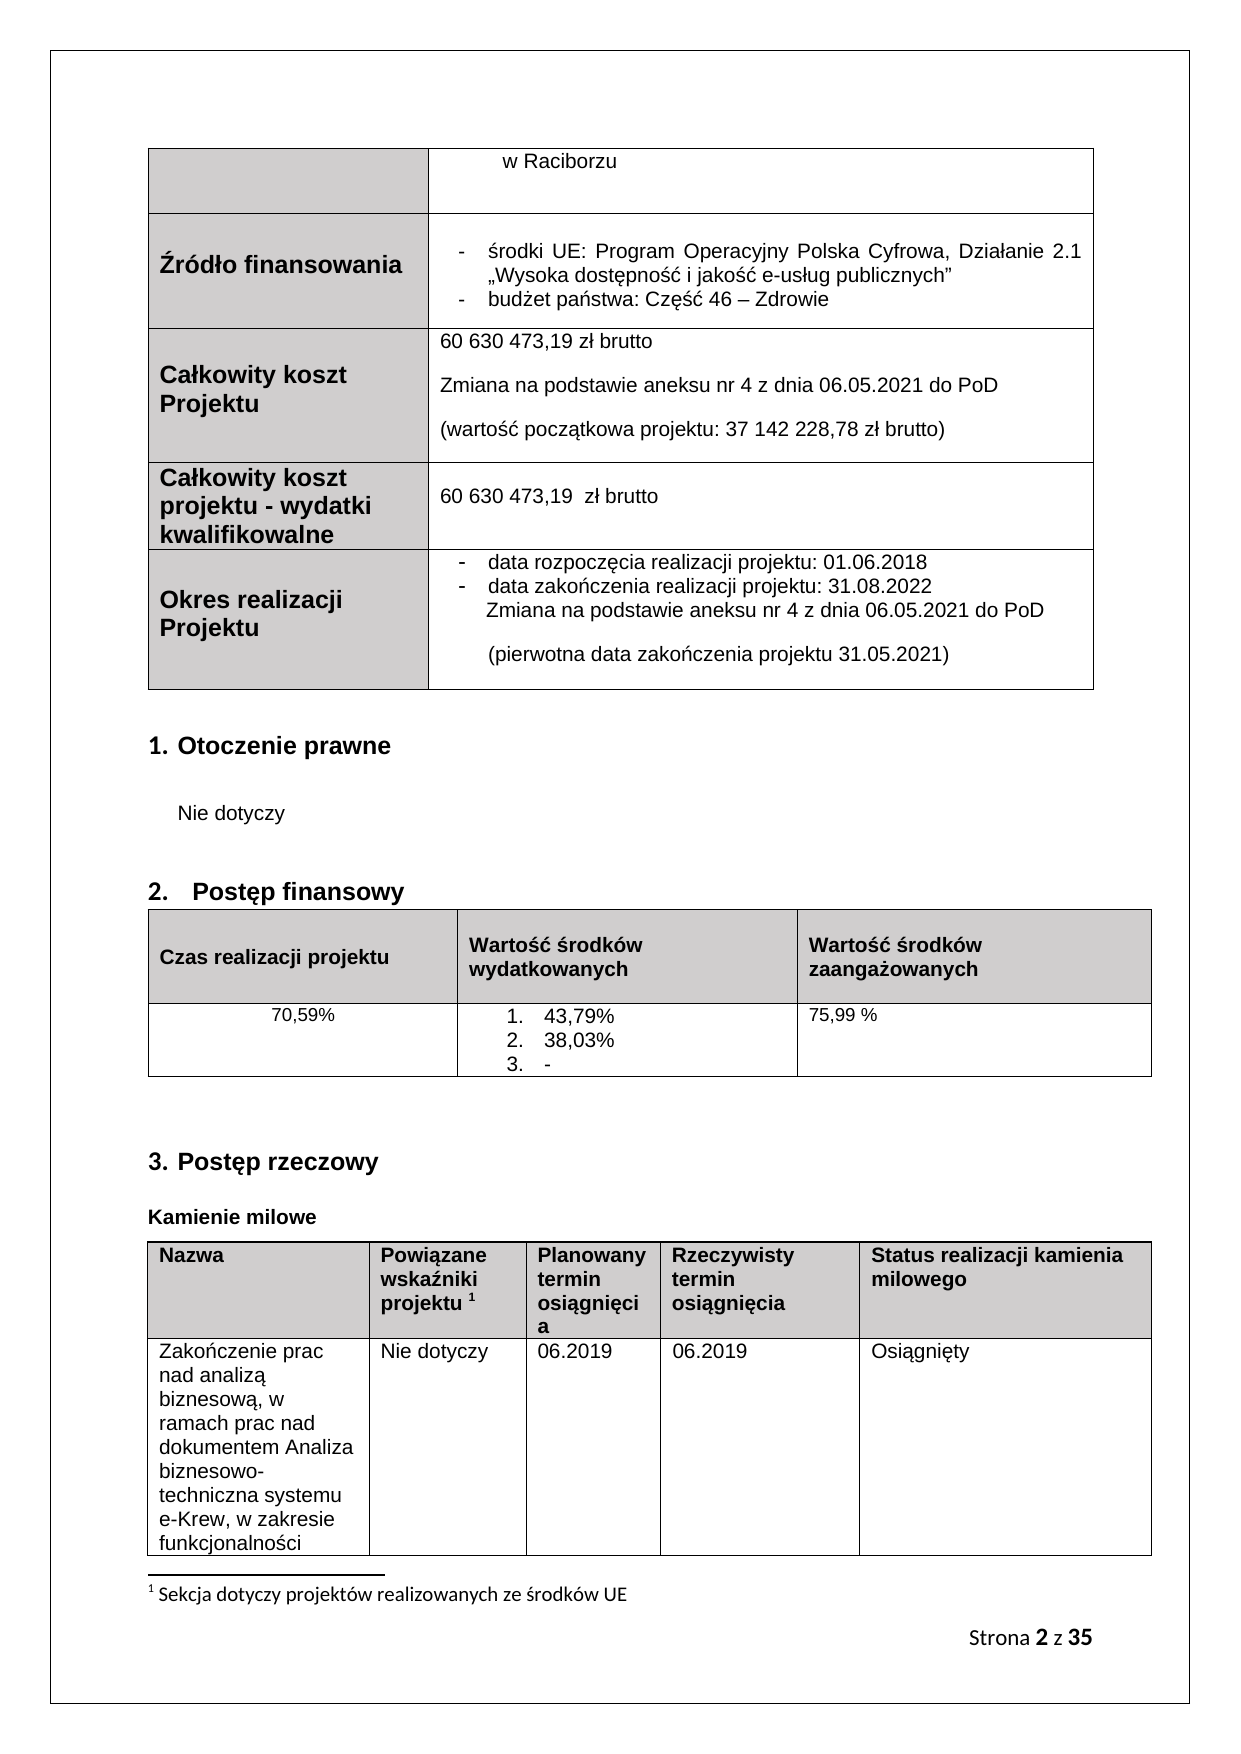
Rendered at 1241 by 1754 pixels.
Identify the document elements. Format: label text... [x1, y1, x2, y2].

table_header Wartość środków zaangażowanych [798, 910, 1151, 1003]
table_header Rzeczywisty termin osiągnięcia [661, 1243, 859, 1338]
subtitle Postęp rzeczowy [148, 1144, 1063, 1177]
table_header Powiązane wskaźniki projektu [370, 1243, 526, 1338]
text Kamienie milowe [148, 1205, 1093, 1229]
table_cell 43,79% 38,03% - [458, 1004, 797, 1076]
subtitle Otoczenie prawne [148, 728, 1063, 761]
table_header Czas realizacji projektu [149, 910, 457, 1003]
table_header Wartość środków wydatkowanych [458, 910, 797, 1003]
subtitle Postęp finansowy [148, 874, 1093, 907]
table_cell 06.2019 [527, 1339, 660, 1555]
table_cell 60 630 473,19 zł brutto [429, 463, 1093, 549]
table_header Nazwa [148, 1243, 369, 1338]
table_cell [148, 1339, 369, 1555]
table_cell Nie dotyczy [370, 1339, 526, 1555]
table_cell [429, 149, 1093, 213]
table_cell Okres realizacji Projektu [149, 550, 428, 689]
table_cell Całkowity koszt projektu - wydatki kwalifikowalne [149, 463, 428, 549]
table_cell środki UE: Program Operacyjny Polska Cyfrowa, Działanie 2.1 „Wysoka dostępność i jakość e-usług publicznych” budżet państwa: Część 46 – Zdrowie [429, 214, 1093, 328]
table_cell Źródło finansowania [149, 214, 428, 328]
table_cell 75,99 % [798, 1004, 1151, 1076]
table_header Status realizacji kamienia milowego [860, 1243, 1151, 1338]
table_cell data rozpoczęcia realizacji projektu: 01.06.2018 data zakończenia realizacji projektu: 31.08.2022 Zmiana na podstawie aneksu nr 4 z dnia 06.05.2021 do PoD (pierwotna data zakończenia projektu 31.05.2021) [429, 550, 1093, 689]
subtitle Nie dotyczy [148, 801, 1063, 825]
table_cell Osiągnięty [860, 1339, 1151, 1555]
table_cell Całkowity koszt Projektu [149, 329, 428, 462]
table_cell 70,59% [149, 1004, 457, 1076]
table_cell 60 630 473,19 zł brutto Zmiana na podstawie aneksu nr 4 z dnia 06.05.2021 do PoD (wartość początkowa projektu: 37 142 228,78 zł brutto) [429, 329, 1093, 462]
table_cell Partnerzy [149, 149, 428, 213]
table_header Planowany termin osiągnięcia [527, 1243, 660, 1338]
table_cell 06.2019 [661, 1339, 859, 1555]
